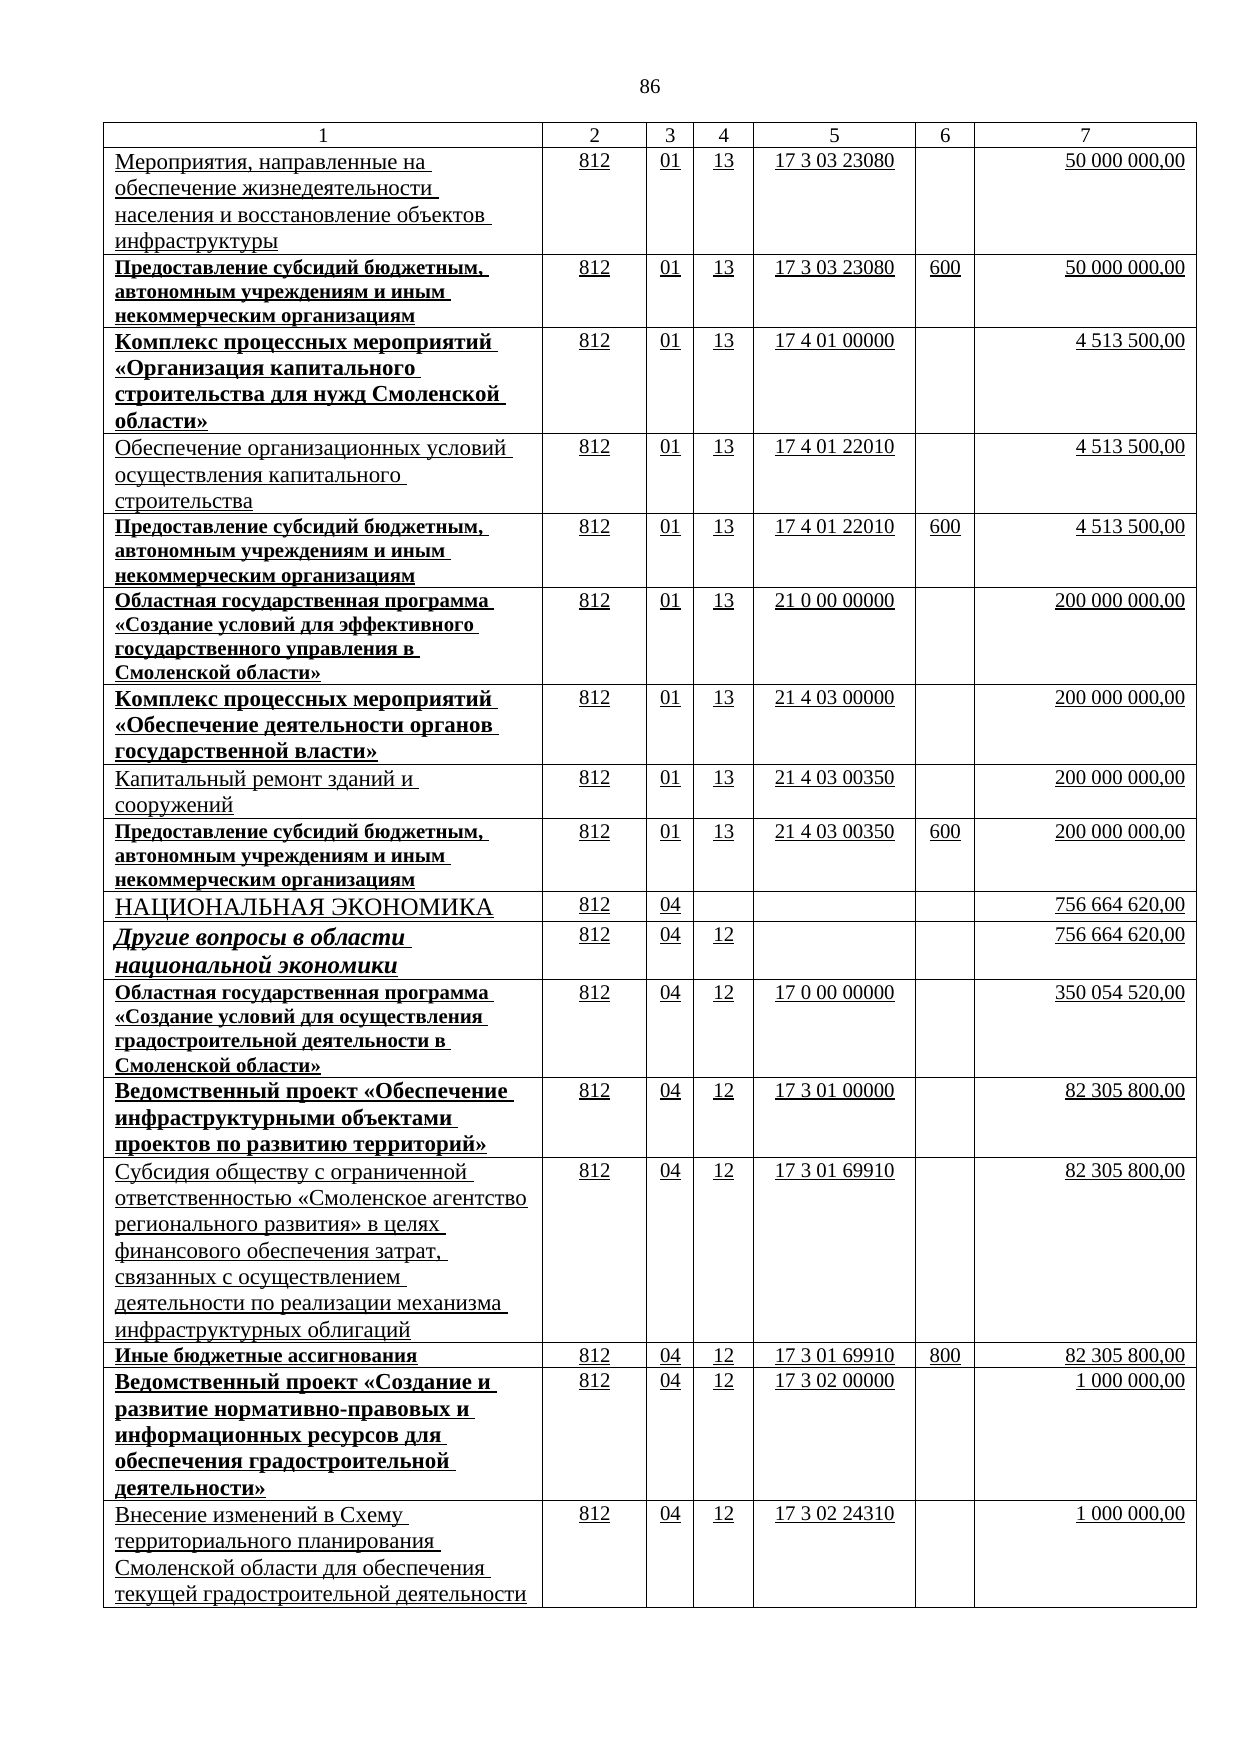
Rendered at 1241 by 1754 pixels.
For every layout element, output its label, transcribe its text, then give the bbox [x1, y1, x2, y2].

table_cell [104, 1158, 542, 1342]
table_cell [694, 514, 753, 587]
table_header 1 [104, 123, 542, 147]
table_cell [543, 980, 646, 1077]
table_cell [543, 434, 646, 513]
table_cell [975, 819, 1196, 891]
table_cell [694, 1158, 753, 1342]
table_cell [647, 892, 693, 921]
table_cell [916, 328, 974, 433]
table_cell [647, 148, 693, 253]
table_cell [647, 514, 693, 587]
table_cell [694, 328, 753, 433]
table_header 3 [647, 123, 693, 147]
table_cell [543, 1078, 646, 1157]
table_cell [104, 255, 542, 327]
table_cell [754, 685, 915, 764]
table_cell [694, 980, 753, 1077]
table_header 4 [694, 123, 753, 147]
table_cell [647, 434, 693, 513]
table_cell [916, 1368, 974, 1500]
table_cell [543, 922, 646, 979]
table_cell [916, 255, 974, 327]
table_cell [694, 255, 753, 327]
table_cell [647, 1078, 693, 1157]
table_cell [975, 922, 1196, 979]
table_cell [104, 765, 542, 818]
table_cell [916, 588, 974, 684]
table_header 6 [916, 123, 974, 147]
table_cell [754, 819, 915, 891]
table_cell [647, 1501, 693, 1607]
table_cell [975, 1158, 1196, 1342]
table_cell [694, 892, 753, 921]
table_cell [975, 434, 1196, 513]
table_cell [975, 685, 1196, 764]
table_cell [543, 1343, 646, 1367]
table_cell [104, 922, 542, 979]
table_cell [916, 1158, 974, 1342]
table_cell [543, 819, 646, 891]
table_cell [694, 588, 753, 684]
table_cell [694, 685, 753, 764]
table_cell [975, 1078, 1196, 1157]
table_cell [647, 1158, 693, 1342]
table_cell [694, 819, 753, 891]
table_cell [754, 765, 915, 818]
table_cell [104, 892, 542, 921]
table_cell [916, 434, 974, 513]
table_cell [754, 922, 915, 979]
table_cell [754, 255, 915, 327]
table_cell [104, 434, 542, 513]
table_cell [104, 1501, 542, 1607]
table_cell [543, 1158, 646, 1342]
table_header 2 [543, 123, 646, 147]
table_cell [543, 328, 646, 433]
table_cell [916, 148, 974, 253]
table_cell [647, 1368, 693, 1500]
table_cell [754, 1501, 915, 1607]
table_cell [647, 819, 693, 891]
table_header 5 [754, 123, 915, 147]
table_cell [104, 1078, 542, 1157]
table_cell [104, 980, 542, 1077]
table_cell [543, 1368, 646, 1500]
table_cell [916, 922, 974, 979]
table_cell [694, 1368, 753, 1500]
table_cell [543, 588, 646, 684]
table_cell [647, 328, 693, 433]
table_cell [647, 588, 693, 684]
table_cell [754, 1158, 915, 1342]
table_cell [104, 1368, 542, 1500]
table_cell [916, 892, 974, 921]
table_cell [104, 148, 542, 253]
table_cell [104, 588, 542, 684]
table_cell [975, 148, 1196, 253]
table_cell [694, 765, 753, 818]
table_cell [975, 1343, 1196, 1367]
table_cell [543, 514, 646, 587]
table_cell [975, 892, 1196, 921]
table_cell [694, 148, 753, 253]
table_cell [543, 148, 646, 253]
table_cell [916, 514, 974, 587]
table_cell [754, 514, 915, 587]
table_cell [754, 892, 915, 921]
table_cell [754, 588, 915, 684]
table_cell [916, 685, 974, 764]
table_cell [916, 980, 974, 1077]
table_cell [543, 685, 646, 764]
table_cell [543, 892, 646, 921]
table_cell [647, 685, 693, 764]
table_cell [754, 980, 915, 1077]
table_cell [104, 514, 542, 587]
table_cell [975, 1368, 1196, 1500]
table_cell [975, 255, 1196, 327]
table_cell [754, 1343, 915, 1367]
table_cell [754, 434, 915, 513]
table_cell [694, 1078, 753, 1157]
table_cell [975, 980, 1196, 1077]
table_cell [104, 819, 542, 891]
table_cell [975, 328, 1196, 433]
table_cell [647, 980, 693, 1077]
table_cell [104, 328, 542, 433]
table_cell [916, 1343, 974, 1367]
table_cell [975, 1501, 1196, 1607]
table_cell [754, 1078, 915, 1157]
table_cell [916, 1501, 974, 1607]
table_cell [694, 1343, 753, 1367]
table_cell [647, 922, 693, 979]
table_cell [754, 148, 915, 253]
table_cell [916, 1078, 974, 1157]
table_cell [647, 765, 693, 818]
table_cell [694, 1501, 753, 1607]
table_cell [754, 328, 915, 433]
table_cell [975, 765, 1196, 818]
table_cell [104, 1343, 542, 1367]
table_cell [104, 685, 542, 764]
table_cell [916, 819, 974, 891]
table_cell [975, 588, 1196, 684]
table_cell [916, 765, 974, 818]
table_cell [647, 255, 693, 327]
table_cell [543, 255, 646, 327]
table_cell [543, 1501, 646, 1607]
table_header 7 [975, 123, 1196, 147]
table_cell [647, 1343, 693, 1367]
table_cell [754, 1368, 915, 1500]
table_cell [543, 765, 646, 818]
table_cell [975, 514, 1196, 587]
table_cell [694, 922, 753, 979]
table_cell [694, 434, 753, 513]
